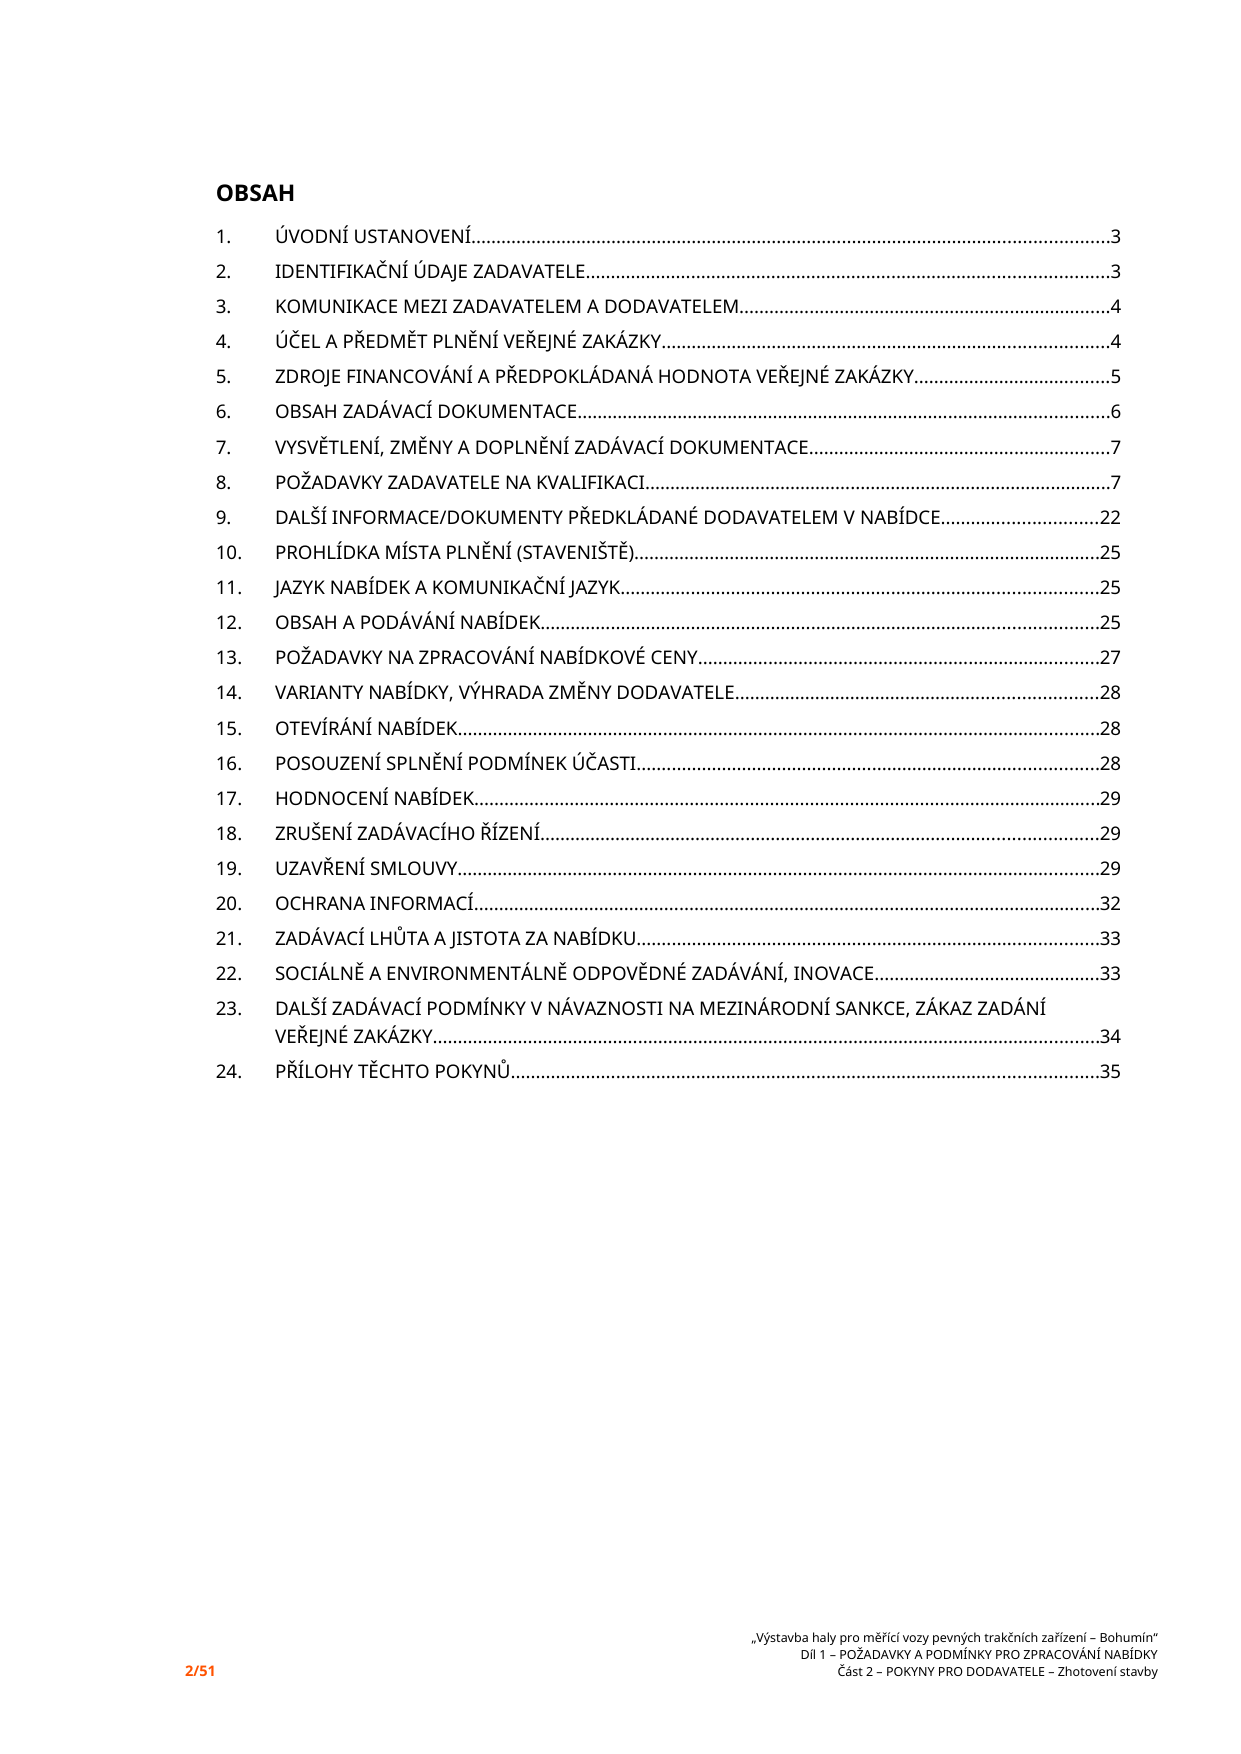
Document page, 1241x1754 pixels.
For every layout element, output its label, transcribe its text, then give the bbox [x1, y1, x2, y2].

text 8. POŽADAVKY ZADAVATELE NA KVALIFIKACI 7 [216, 469, 1122, 494]
text 21. ZADÁVACÍ LHŮTA A JISTOTA ZA NABÍDKU 33 [216, 925, 1122, 951]
text 6. OBSAH ZADÁVACÍ DOKUMENTACE 6 [216, 399, 1122, 424]
text 18. ZRUŠENÍ ZADÁVACÍHO ŘÍZENÍ 29 [216, 820, 1122, 846]
text 2. IDENTIFIKAČNÍ ÚDAJE ZADAVATELE 3 [216, 258, 1122, 284]
text 20. OCHRANA INFORMACÍ 32 [216, 890, 1122, 916]
text 4. ÚČEL a PŘEDMĚT PLNĚNÍ VEŘEJNÉ ZAKÁZKY 4 [216, 329, 1122, 354]
text 19. UZAVŘENÍ SMLOUVY 29 [216, 855, 1122, 881]
text 11. JAZYK NABÍDEK A KOMUNIKAČNÍ JAZYK 25 [216, 574, 1122, 600]
text 5. ZDROJE FINANCOVÁNÍ a PŘEDPOKLÁDANÁ HODNOTA VEŘEJNÉ ZAKÁZKY 5 [216, 364, 1122, 389]
text 12. OBSAH a PODÁVÁNÍ NABÍDEK 25 [216, 609, 1122, 635]
text 16. POSOUZENÍ SPLNĚNÍ PODMÍNEK ÚČASTI 28 [216, 750, 1122, 775]
text 14. VARIANTY NABÍDKY, VÝHRADA ZMĚNY DODAVATELE 28 [216, 680, 1122, 705]
text 17. HODNOCENÍ NABÍDEK 29 [216, 785, 1122, 811]
text 3. KOMUNIKACE MEZI ZADAVATELEM a DODAVATELEM 4 [216, 293, 1122, 319]
text 23. Další zadávací podmínky v návaznosti na MEZINÁRODNÍ sankce, zákaz zadání veřejné zakázky 34 [216, 996, 1122, 1049]
text 24. PŘÍLOHY TĚCHTO POKYNŮ 35 [216, 1058, 1122, 1083]
text Obsah [216, 176, 1122, 208]
text 7. VYSVĚTLENÍ, ZMĚNY a DOPLNĚNÍ ZADÁVACÍ DOKUMENTACE 7 [216, 434, 1122, 459]
text 13. POŽADAVKY NA ZPRACOVÁNÍ NABÍDKOVÉ CENY 27 [216, 644, 1122, 670]
text 22. SOCIÁLNĚ A ENVIRONMENTÁLNĚ ODPOVĚDNÉ ZADÁVÁNÍ, INOVACE 33 [216, 961, 1122, 986]
text 15. OTEVÍRÁNÍ NABÍDEK 28 [216, 715, 1122, 740]
text 10. PROHLÍDKA MÍSTA PLNĚNÍ (STAVENIŠTĚ) 25 [216, 539, 1122, 565]
text 1. ÚVODNÍ USTANOVENÍ 3 [216, 223, 1122, 249]
text 9. DALŠÍ INFORMACE/DOKUMENTY PŘEDKLÁDANÉ DODAVATELEM v NABÍDCE 22 [216, 504, 1122, 530]
